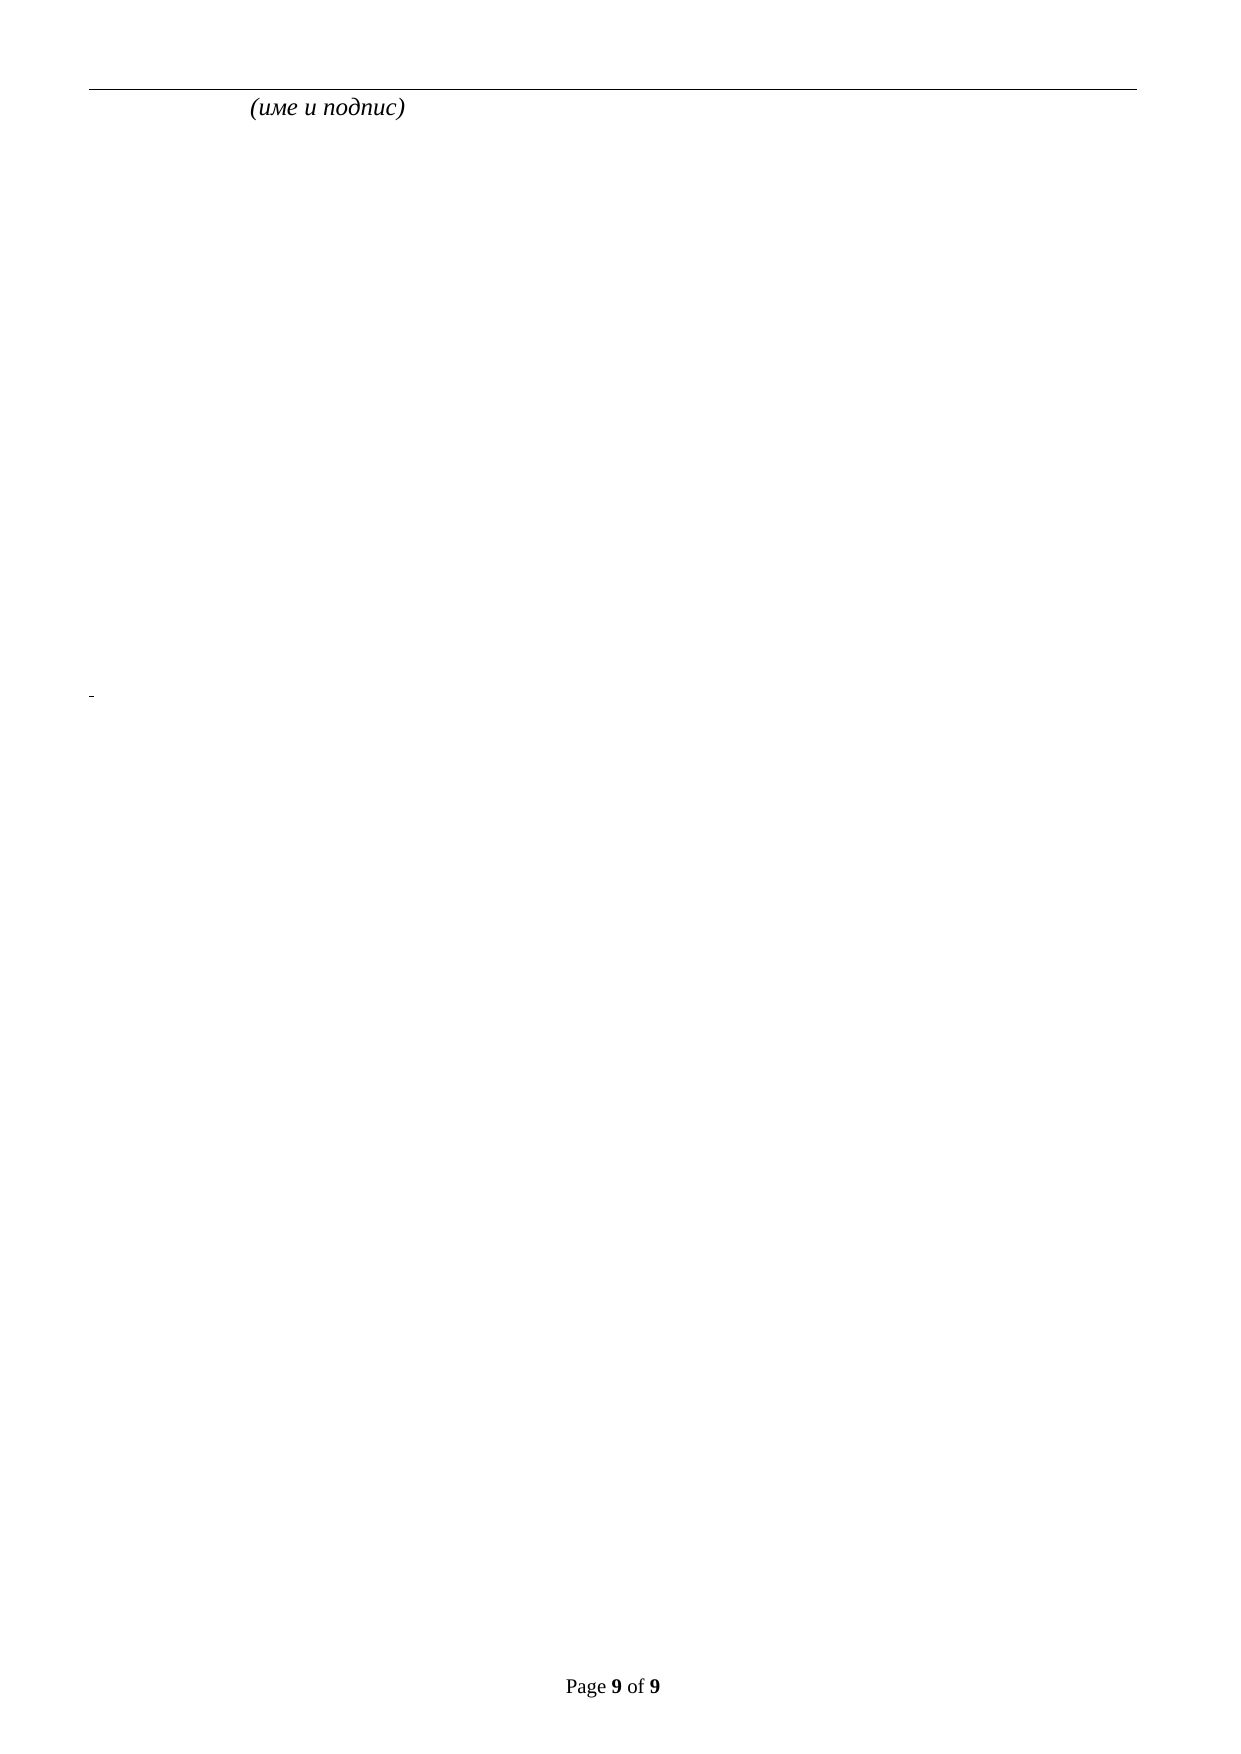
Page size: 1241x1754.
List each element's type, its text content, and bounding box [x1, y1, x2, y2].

text (име и подпис) [89, 90, 1137, 121]
